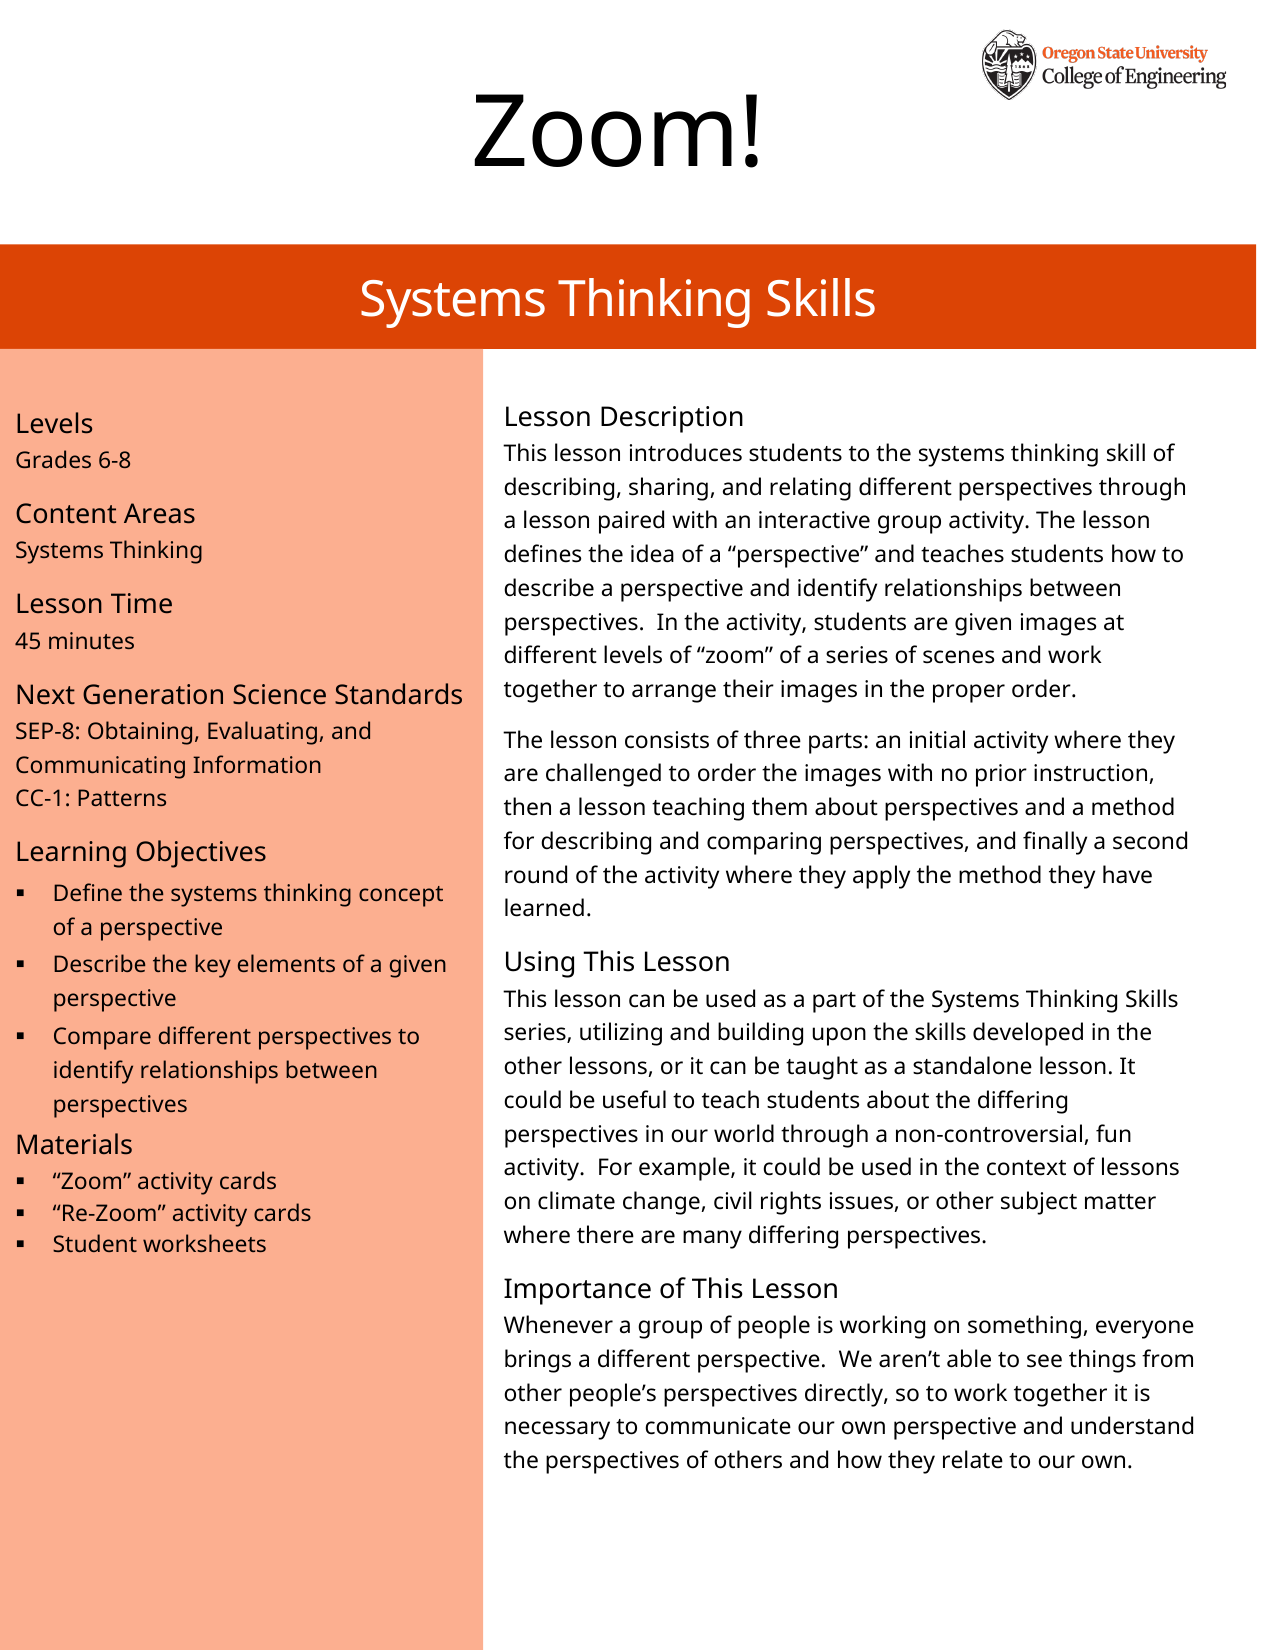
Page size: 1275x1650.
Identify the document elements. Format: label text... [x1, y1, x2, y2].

subtitle Using This Lesson [484, 943, 1200, 980]
text The lesson consists of three parts: an initial activity where they are challenged to order the images with no prior instruction, then a lesson teaching them about perspectives and a method for describing and comparing perspectives, and finally a second round of the activity where they apply the method they have learned. [484, 724, 1200, 924]
text This lesson introduces students to the systems thinking skill of describing, sharing, and relating different perspectives through a lesson paired with an interactive group activity. The lesson defines the idea of a “perspective” and teaches students how to describe a perspective and identify relationships between perspectives. In the activity, students are given images at different levels of “zoom” of a series of scenes and work together to arrange their images in the proper order. [484, 437, 1200, 704]
subtitle Lesson Description [484, 397, 1200, 434]
subtitle Importance of This Lesson [484, 1269, 1200, 1306]
text Whenever a group of people is working on something, everyone brings a different perspective. We aren’t able to see things from other people’s perspectives directly, so to work together it is necessary to communicate our own perspective and understand the perspectives of others and how they relate to our own. [484, 1309, 1200, 1475]
text This lesson can be used as a part of the Systems Thinking Skills series, utilizing and building upon the skills developed in the other lessons, or it can be taught as a standalone lesson. It could be useful to teach students about the differing perspectives in our world through a non-controversial, fun activity. For example, it could be used in the context of lessons on climate change, civil rights issues, or other subject matter where there are many differing perspectives. [484, 983, 1200, 1250]
